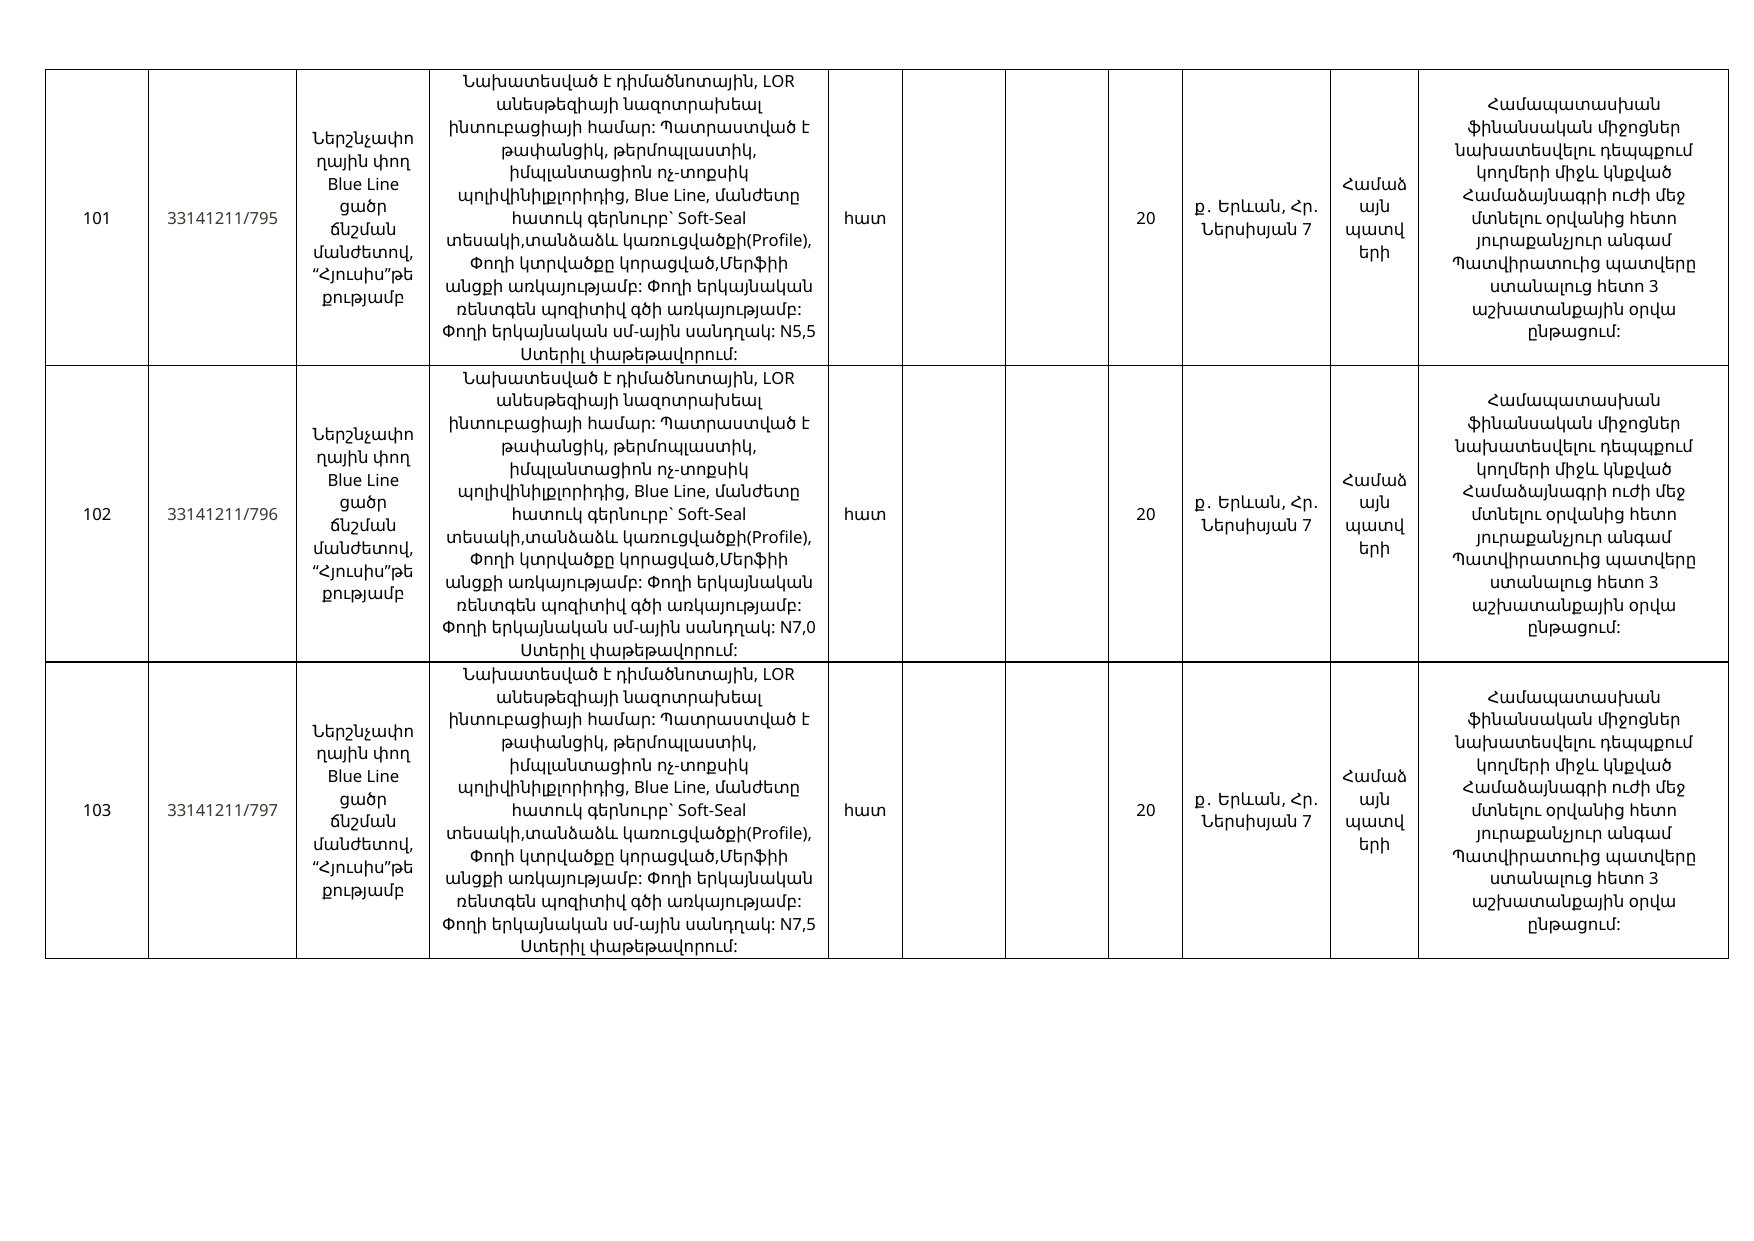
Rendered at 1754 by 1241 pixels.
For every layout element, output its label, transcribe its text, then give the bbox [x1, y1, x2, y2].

table_cell 101 [46, 70, 148, 365]
table_cell Նախատեսված է դիմածնոտային, LOR անեսթեզիայի նազոտրախեալ ինտուբացիայի համար: Պատրաստված է թափանցիկ, թերմոպլաստիկ, իմպլանտացիոն ոչ-տոքսիկ պոլիվինիլքլորիդից, Blue Line, մանժետը հատուկ գերնուրբ` Soft-Seal տեսակի,տանձաձև կառուցվածքի(Profile), Փողի կտրվածքը կորացված,Մերֆիի անցքի առկայությամբ: Փողի երկայնական ռենտգեն պոզիտիվ գծի առկայությամբ: Փողի երկայնական սմ-ային սանդղակ: N5,5 Ստերիլ փաթեթավորում: [430, 70, 828, 365]
table_cell Ներշնչափողային փող Blue Line ցածր ճնշման մանժետով, “Հյուսիս”թեքությամբ [297, 663, 429, 958]
table_cell Ներշնչափողային փող Blue Line ցածր ճնշման մանժետով, “Հյուսիս”թեքությամբ [297, 366, 429, 661]
table_cell 33141211/795 [149, 70, 296, 365]
table_cell 33141211/796 [149, 366, 296, 661]
table_cell Նախատեսված է դիմածնոտային, LOR անեսթեզիայի նազոտրախեալ ինտուբացիայի համար: Պատրաստված է թափանցիկ, թերմոպլաստիկ, իմպլանտացիոն ոչ-տոքսիկ պոլիվինիլքլորիդից, Blue Line, մանժետը հատուկ գերնուրբ` Soft-Seal տեսակի,տանձաձև կառուցվածքի(Profile), Փողի կտրվածքը կորացված,Մերֆիի անցքի առկայությամբ: Փողի երկայնական ռենտգեն պոզիտիվ գծի առկայությամբ: Փողի երկայնական սմ-ային սանդղակ: N7,5 Ստերիլ փաթեթավորում: [430, 663, 828, 958]
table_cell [1419, 663, 1728, 958]
table_cell 20 [1109, 366, 1182, 661]
table_cell [903, 663, 1005, 958]
table_cell հատ [829, 70, 902, 365]
table_cell Համաձայն պատվերի [1331, 70, 1418, 365]
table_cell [297, 70, 429, 365]
table_cell [1006, 70, 1108, 365]
table_cell Համաձայն պատվերի [1331, 663, 1418, 958]
table_cell Համաձայն պատվերի [1331, 366, 1418, 661]
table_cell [1183, 663, 1330, 958]
table_cell 33141211/797 [149, 663, 296, 958]
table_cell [1419, 70, 1728, 365]
table_cell հատ [829, 366, 902, 661]
table_cell [1006, 366, 1108, 661]
table_cell 102 [46, 366, 148, 661]
table_cell Նախատեսված է դիմածնոտային, LOR անեսթեզիայի նազոտրախեալ ինտուբացիայի համար: Պատրաստված է թափանցիկ, թերմոպլաստիկ, իմպլանտացիոն ոչ-տոքսիկ պոլիվինիլքլորիդից, Blue Line, մանժետը հատուկ գերնուրբ` Soft-Seal տեսակի,տանձաձև կառուցվածքի(Profile), Փողի կտրվածքը կորացված,Մերֆիի անցքի առկայությամբ: Փողի երկայնական ռենտգեն պոզիտիվ գծի առկայությամբ: Փողի երկայնական սմ-ային սանդղակ: N7,0 Ստերիլ փաթեթավորում: [430, 366, 828, 661]
table_cell ք․ Երևան, Հր․ Ներսիսյան 7 [1183, 366, 1330, 661]
table_cell հատ [829, 663, 902, 958]
table_cell [903, 70, 1005, 365]
table_cell [903, 366, 1005, 661]
table_cell 103 [46, 663, 148, 958]
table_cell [1183, 70, 1330, 365]
table_cell [1006, 663, 1108, 958]
table_cell 20 [1109, 663, 1182, 958]
table_cell 20 [1109, 70, 1182, 365]
